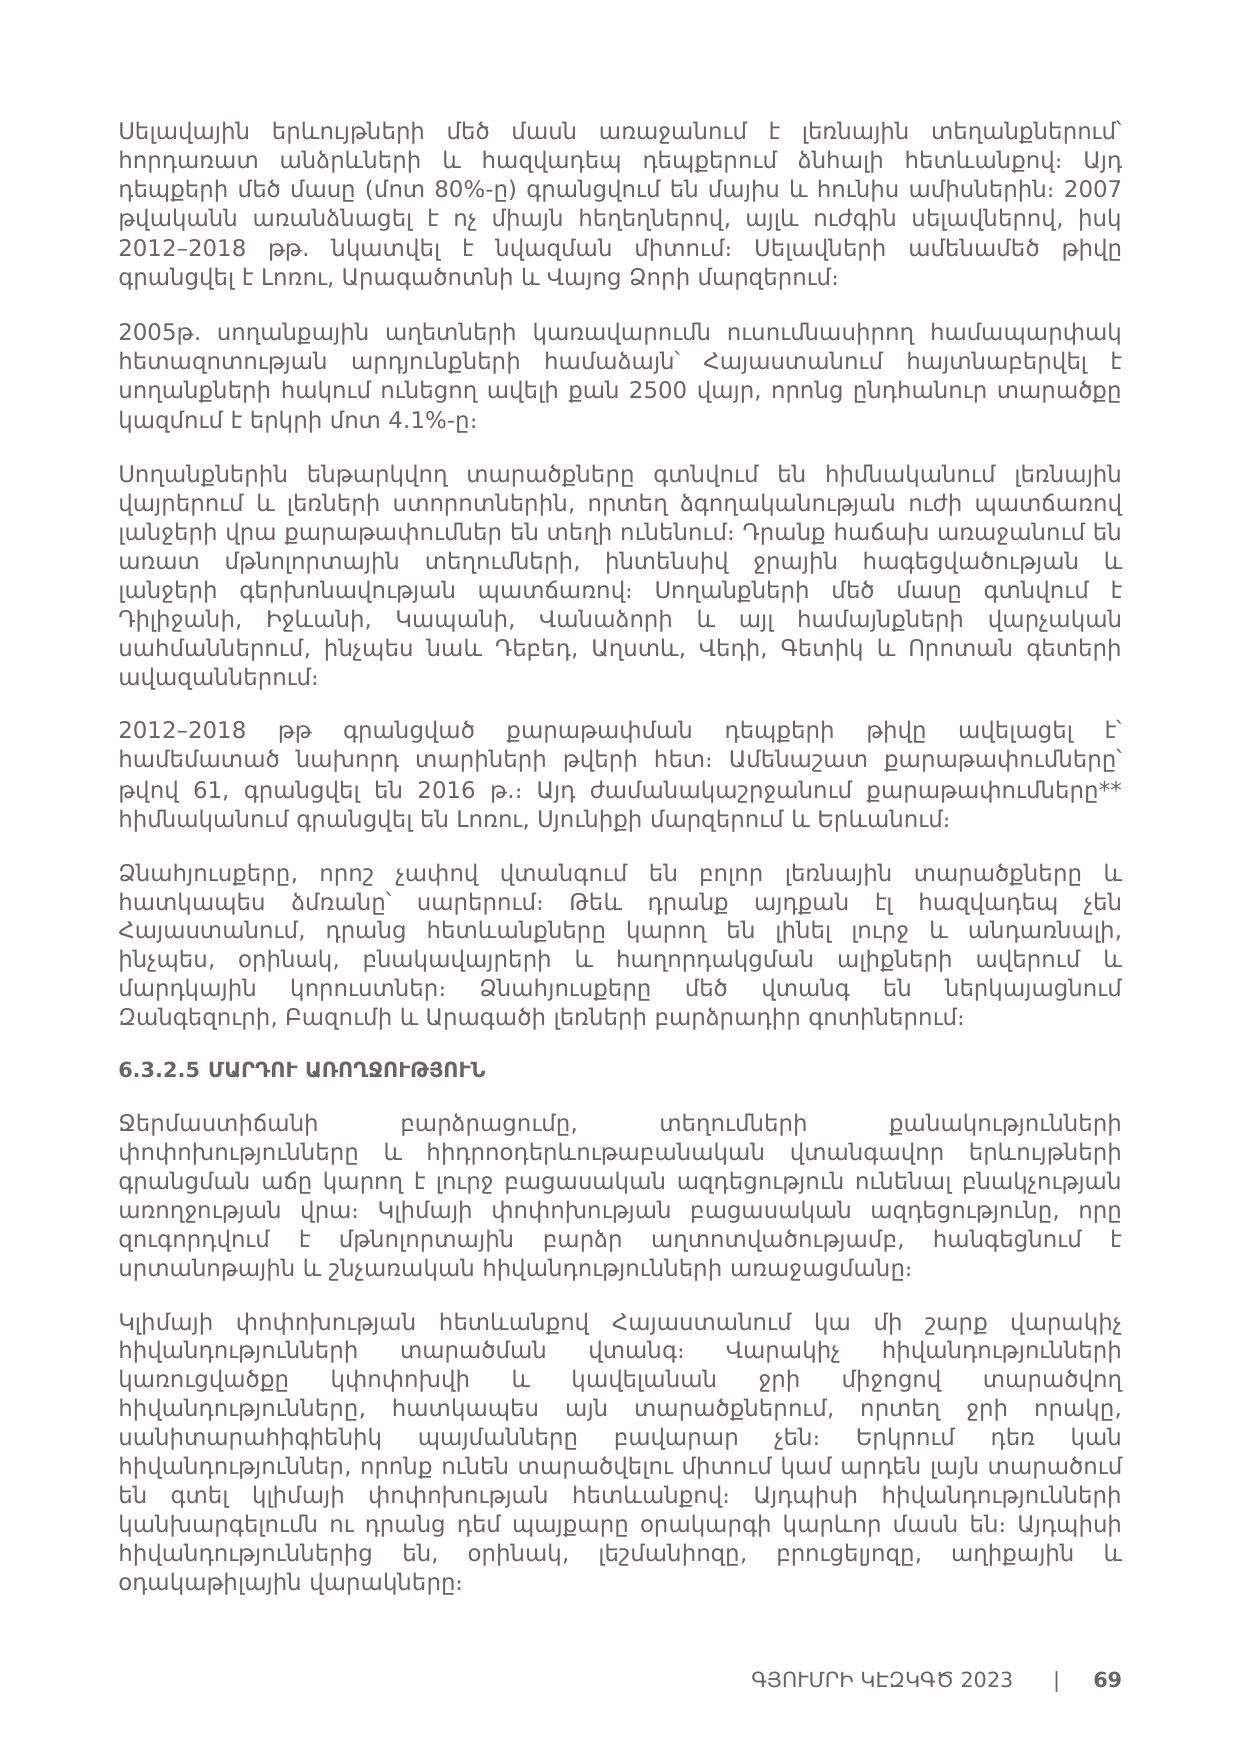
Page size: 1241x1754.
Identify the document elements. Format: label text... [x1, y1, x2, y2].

text Սելավային երևույթների մեծ մասն առաջանում է լեռնային տեղանքներում՝ հորդառատ անձրևների և հազվադեպ դեպքերում ձնհալի հետևանքով։ Այդ դեպքերի մեծ մասը (մոտ 80%-ը) գրանցվում են մայիս և հունիս ամիսներին։ 2007 թվականն առանձնացել է ոչ միայն հեղեղներով, այլև ուժգին սելավներով, իսկ 2012–2018 թթ․ նկատվել է նվազման միտում։ Սելավների ամենամեծ թիվը գրանցվել է Լոռու, Արագածոտնի և Վայոց Ձորի մարզերում։ [118, 118, 1122, 291]
text Ձնահյուսքերը, որոշ չափով վտանգում են բոլոր լեռնային տարածքները և հատկապես ձմռանը՝ սարերում։ Թեև դրանք այդքան էլ հազվադեպ չեն Հայաստանում, դրանց հետևանքները կարող են լինել լուրջ և անդառնալի, ինչպես, օրինակ, բնակավայրերի և հաղորդակցման ալիքների ավերում և մարդկային կորուստներ։ Ձնահյուսքերը մեծ վտանգ են ներկայացնում Զանգեզուրի, Բազումի և Արագածի լեռների բարձրադիր գոտիներում։ [118, 859, 1122, 1031]
text Ջերմաստիճանի բարձրացումը, տեղումների քանակությունների փոփոխությունները և հիդրոօդերևութաբանական վտանգավոր երևույթների գրանցման աճը կարող է լուրջ բացասական ազդեցություն ունենալ բնակչության առողջության վրա։ Կլիմայի փոփոխության բացասական ազդեցությունը, որը զուգորդվում է մթնոլորտային բարձր աղտոտվածությամբ, հանգեցնում է սրտանոթային և շնչառական հիվանդությունների առաջացմանը։ [118, 1110, 1122, 1281]
text 2005թ․ սողանքային աղետների կառավարումն ուսումնասիրող համապարփակ հետազոտության արդյունքների համաձայն՝ Հայաստանում հայտնաբերվել է սողանքների հակում ունեցող ավելի քան 2500 վայր, որոնց ընդհանուր տարածքը կազմում է երկրի մոտ 4․1%-ը։ [118, 318, 1122, 434]
subtitle ՄԱՐԴՈՒ ԱՌՈՂՋՈՒԹՅՈՒՆ [118, 1058, 1122, 1083]
text 2012–2018 թթ գրանցված քարաթափման դեպքերի թիվը ավելացել է՝ համեմատած նախորդ տարիների թվերի հետ։ Ամենաշատ քարաթափումները՝ թվով 61, գրանցվել են 2016 թ․։ Այդ ժամանակաշրջանում քարաթափումները** հիմնականում գրանցվել են Լոռու, Սյունիքի մարզերում և Երևանում։ [118, 717, 1122, 832]
text Սողանքներին ենթարկվող տարածքները գտնվում են հիմնականում լեռնային վայրերում և լեռների ստորոտներին, որտեղ ձգողականության ուժի պատճառով լանջերի վրա քարաթափումներ են տեղի ունենում։ Դրանք հաճախ առաջանում են առատ մթնոլորտային տեղումների, ինտենսիվ ջրային հագեցվածության և լանջերի գերխոնավության պատճառով։ Սողանքների մեծ մասը գտնվում է Դիլիջանի, Իջևանի, Կապանի, Վանաձորի և այլ համայնքների վարչական սահմաններում, ինչպես նաև Դեբեդ, Աղստև, Վեդի, Գետիկ և Որոտան գետերի ավազաններում։ [118, 461, 1122, 690]
text Կլիմայի փոփոխության հետևանքով Հայաստանում կա մի շարք վարակիչ հիվանդությունների տարածման վտանգ։ Վարակիչ հիվանդությունների կառուցվածքը կփոփոխվի և կավելանան ջրի միջոցով տարածվող հիվանդությունները, հատկապես այն տարածքներում, որտեղ ջրի որակը, սանիտարահիգիենիկ պայմանները բավարար չեն։ Երկրում դեռ կան հիվանդություններ, որոնք ունեն տարածվելու միտում կամ արդեն լայն տարածում են գտել կլիմայի փոփոխության հետևանքով։ Այդպիսի հիվանդությունների կանխարգելումն ու դրանց դեմ պայքարը օրակարգի կարևոր մասն են։ Այդպիսի հիվանդություններից են, օրինակ, լեշմանիոզը, բրուցելյոզը, աղիքային և օդակաթիլային վարակները։ [118, 1308, 1122, 1595]
